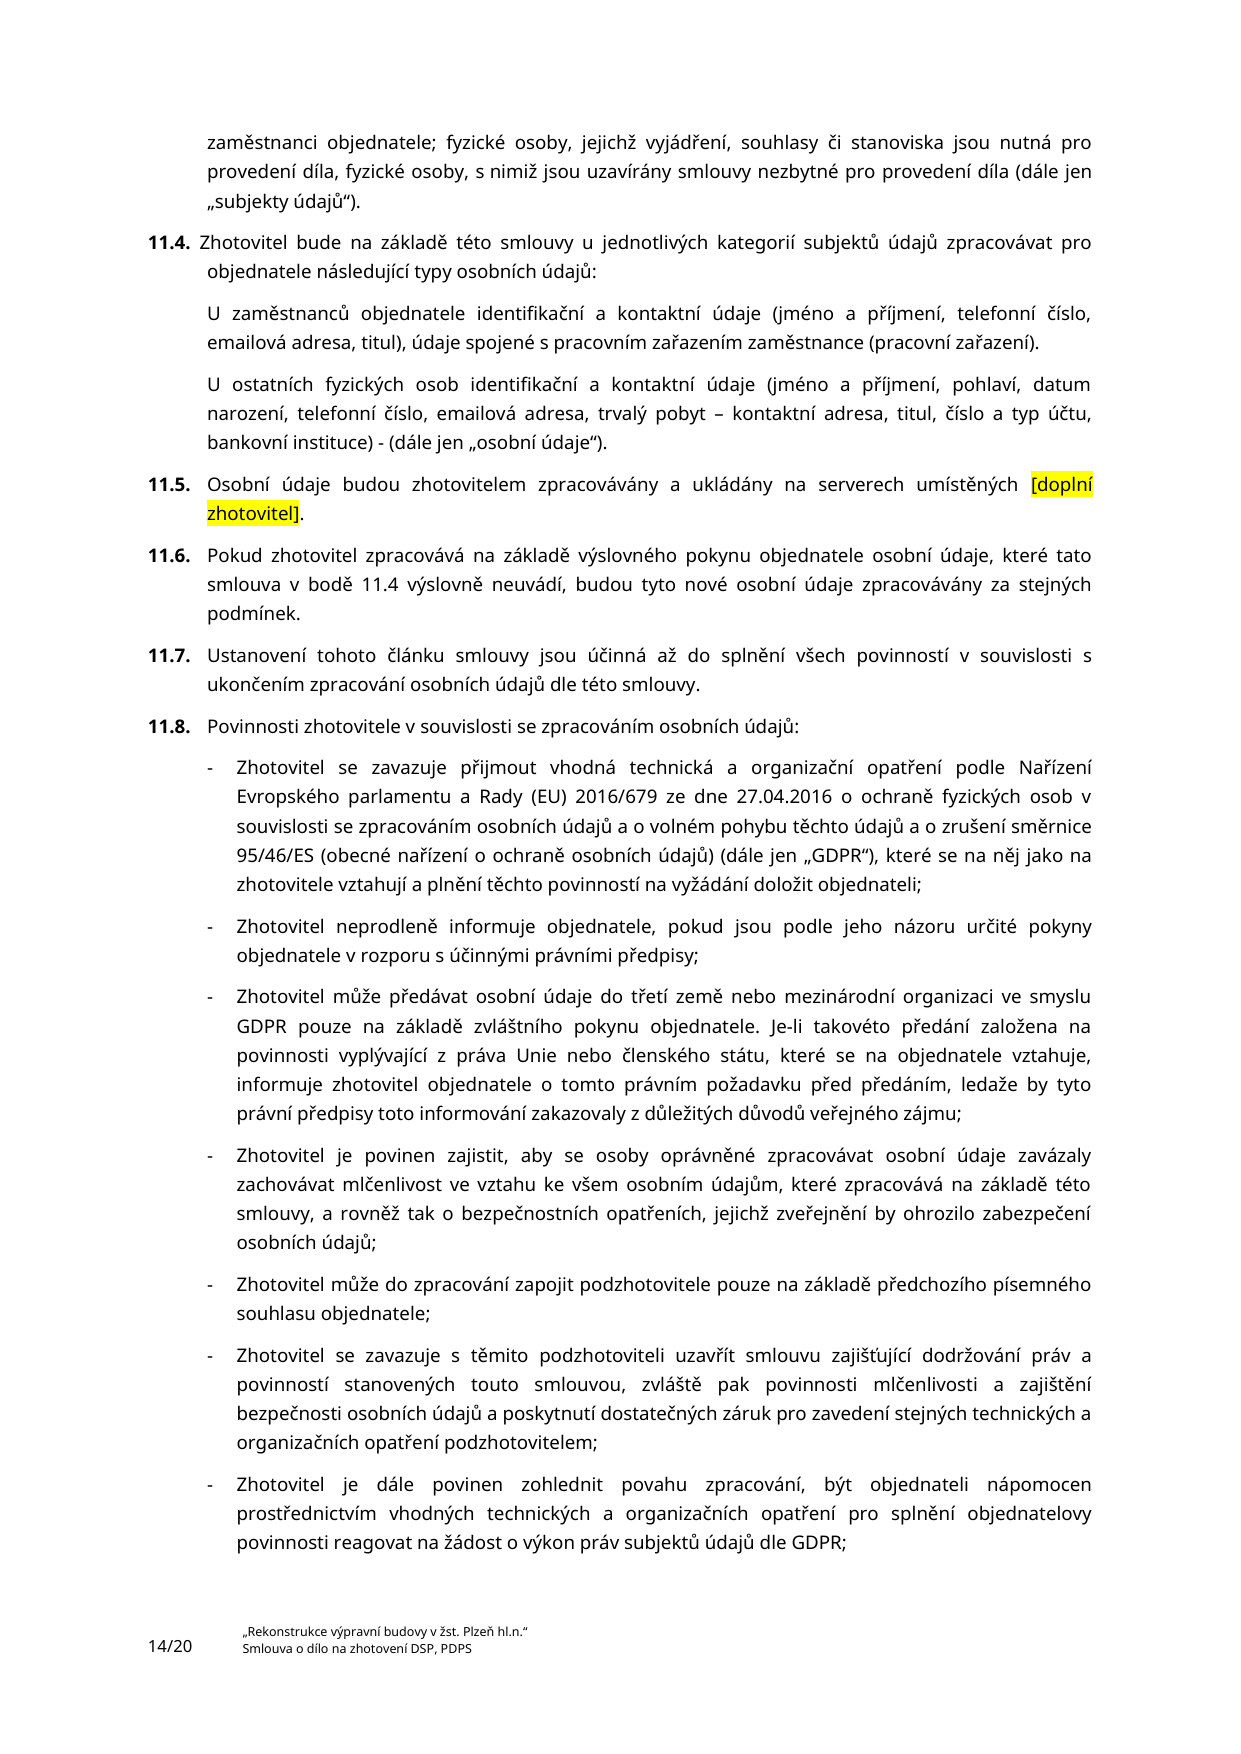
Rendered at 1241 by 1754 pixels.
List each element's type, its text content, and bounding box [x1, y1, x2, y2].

text - Zhotovitel se zavazuje s těmito podzhotoviteli uzavřít smlouvu zajišťující dodržování práv a povinností stanovených touto smlouvou, zvláště pak povinnosti mlčenlivosti a zajištění bezpečnosti osobních údajů a poskytnutí dostatečných záruk pro zavedení stejných technických a organizačních opatření podzhotovitelem; [207, 1339, 1092, 1456]
text 11.7. Ustanovení tohoto článku smlouvy jsou účinná až do splnění všech povinností v souvislosti s ukončením zpracování osobních údajů dle této smlouvy. [148, 639, 1092, 697]
text - Zhotovitel může do zpracování zapojit podzhotovitele pouze na základě předchozího písemného souhlasu objednatele; [207, 1268, 1092, 1326]
text zaměstnanci objednatele; fyzické osoby, jejichž vyjádření, souhlasy či stanoviska jsou nutná pro provedení díla, fyzické osoby, s nimiž jsou uzavírány smlouvy nezbytné pro provedení díla (dále jen „subjekty údajů“). [207, 126, 1092, 214]
text 11.8. Povinnosti zhotovitele v souvislosti se zpracováním osobních údajů: [148, 710, 1092, 739]
text - Zhotovitel je dále povinen zohlednit povahu zpracování, být objednateli nápomocen prostřednictvím vhodných technických a organizačních opatření pro splnění objednatelovy povinnosti reagovat na žádost o výkon práv subjektů údajů dle GDPR; [207, 1468, 1092, 1556]
text - Zhotovitel je povinen zajistit, aby se osoby oprávněné zpracovávat osobní údaje zavázaly zachovávat mlčenlivost ve vztahu ke všem osobním údajům, které zpracovává na základě této smlouvy, a rovněž tak o bezpečnostních opatřeních, jejichž zveřejnění by ohrozilo zabezpečení osobních údajů; [207, 1139, 1092, 1256]
text U zaměstnanců objednatele identifikační a kontaktní údaje (jméno a příjmení, telefonní číslo, emailová adresa, titul), údaje spojené s pracovním zařazením zaměstnance (pracovní zařazení). [207, 297, 1092, 356]
text 11.6. Pokud zhotovitel zpracovává na základě výslovného pokynu objednatele osobní údaje, které tato smlouva v bodě 11.4 výslovně neuvádí, budou tyto nové osobní údaje zpracovávány za stejných podmínek. [148, 539, 1092, 626]
text 11.5. Osobní údaje budou zhotovitelem zpracovávány a ukládány na serverech umístěných [doplní zhotovitel]. [148, 468, 1092, 526]
text U ostatních fyzických osob identifikační a kontaktní údaje (jméno a příjmení, pohlaví, datum narození, telefonní číslo, emailová adresa, trvalý pobyt – kontaktní adresa, titul, číslo a typ účtu, bankovní instituce) - (dále jen „osobní údaje“). [207, 368, 1092, 456]
text - Zhotovitel může předávat osobní údaje do třetí země nebo mezinárodní organizaci ve smyslu GDPR pouze na základě zvláštního pokynu objednatele. Je-li takovéto předání založena na povinnosti vyplývající z práva Unie nebo členského státu, které se na objednatele vztahuje, informuje zhotovitel objednatele o tomto právním požadavku před předáním, ledaže by tyto právní předpisy toto informování zakazovaly z důležitých důvodů veřejného zájmu; [207, 981, 1092, 1126]
text - Zhotovitel neprodleně informuje objednatele, pokud jsou podle jeho názoru určité pokyny objednatele v rozporu s účinnými právními předpisy; [207, 910, 1092, 968]
text - Zhotovitel se zavazuje přijmout vhodná technická a organizační opatření podle Nařízení Evropského parlamentu a Rady (EU) 2016/679 ze dne 27.04.2016 o ochraně fyzických osob v souvislosti se zpracováním osobních údajů a o volném pohybu těchto údajů a o zrušení směrnice 95/46/ES (obecné nařízení o ochraně osobních údajů) (dále jen „GDPR“), které se na něj jako na zhotovitele vztahují a plnění těchto povinností na vyžádání doložit objednateli; [207, 751, 1092, 897]
text 11.4. Zhotovitel bude na základě této smlouvy u jednotlivých kategorií subjektů údajů zpracovávat pro objednatele následující typy osobních údajů: [148, 226, 1092, 285]
